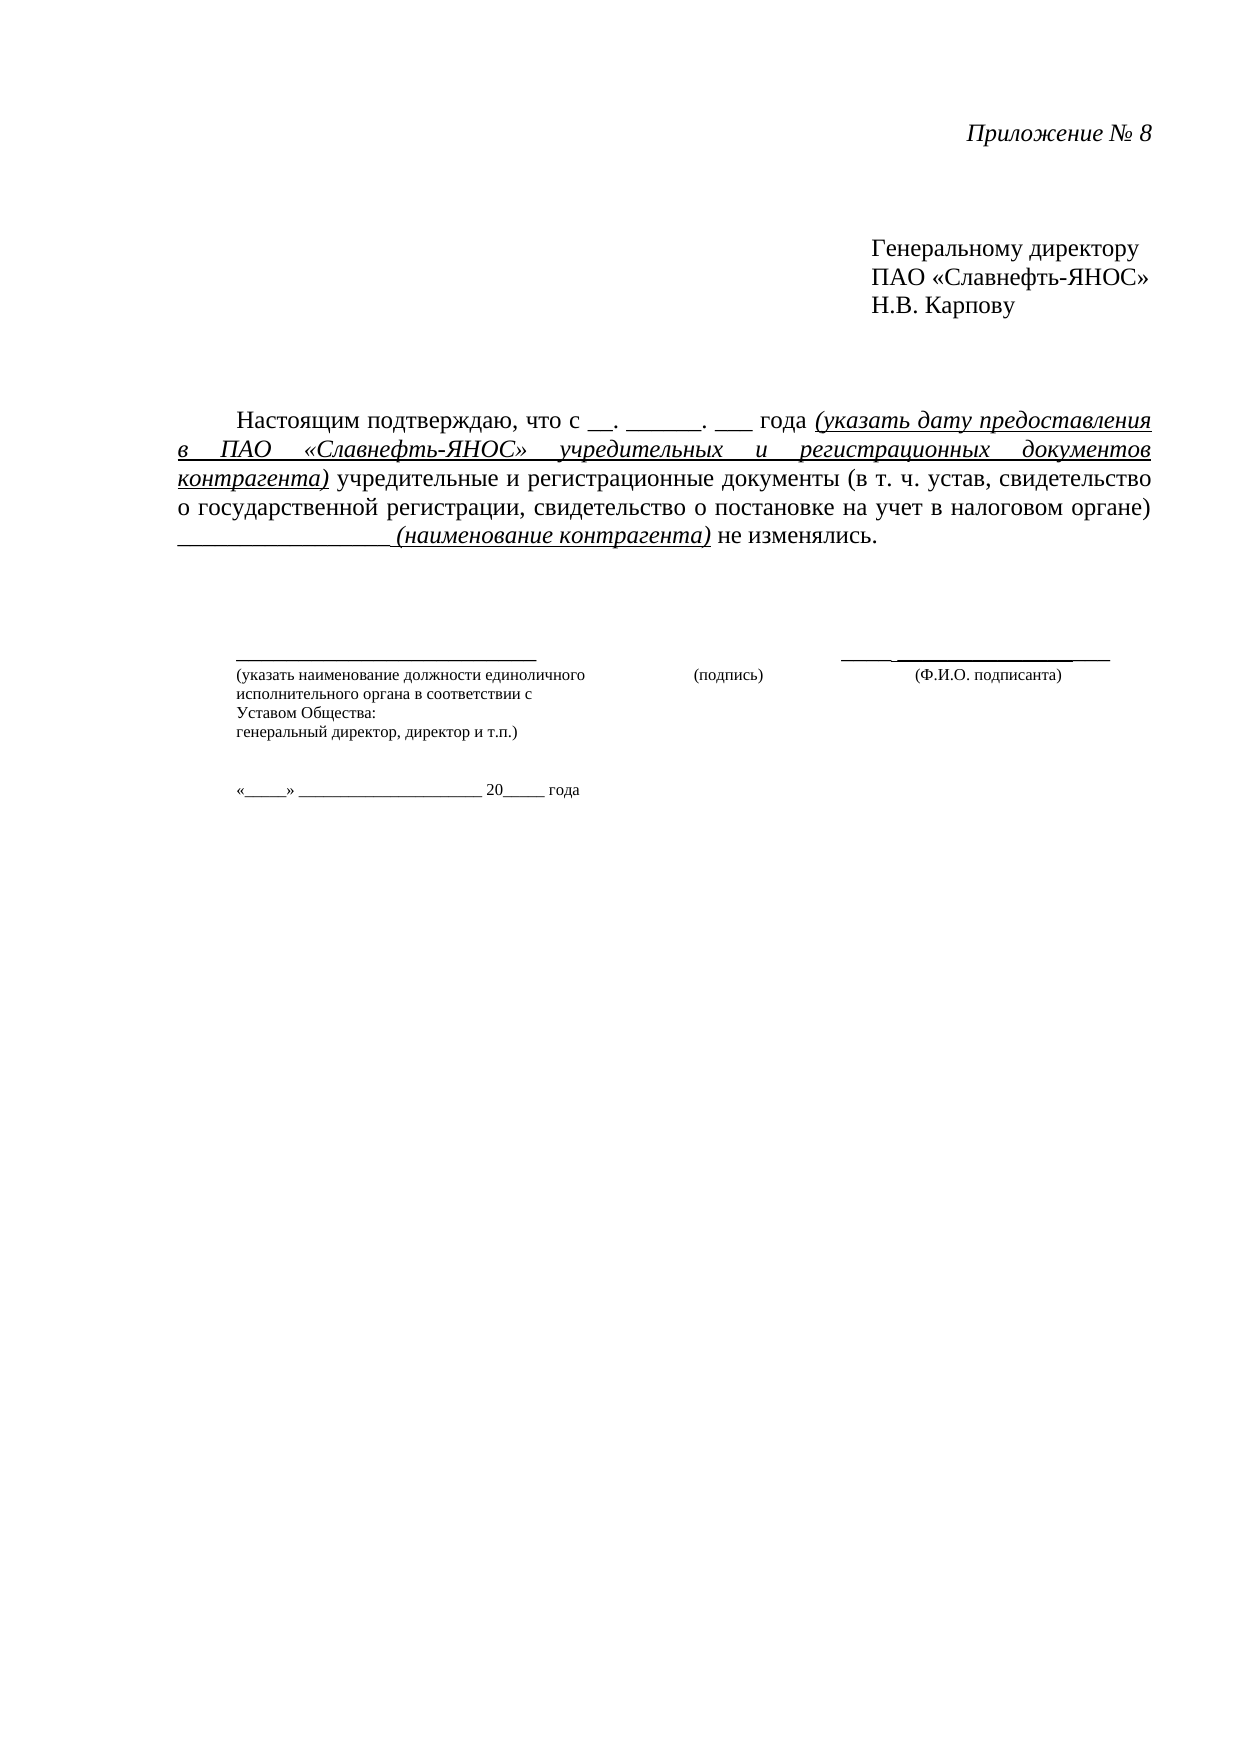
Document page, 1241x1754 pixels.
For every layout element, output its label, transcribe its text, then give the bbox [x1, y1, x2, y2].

text ПАО «Славнефть-ЯНОС» [177, 262, 1152, 291]
text Уставом Общества: [177, 703, 1152, 722]
text Настоящим подтверждаю, что с __. ______. ___ года (указать дату предоставления в ПАО «Славнефть-ЯНОС» учредительных и регистрационных документов контрагента) учредительные и регистрационные документы (в т. ч. устав, свидетельство о государственной регистрации, свидетельство о постановке на учет в налоговом органе) _________________ (наименование контрагента) не изменялись. [177, 406, 1152, 549]
text Приложение № 8 [177, 118, 1152, 147]
text Н.В. Карпову [177, 291, 1152, 319]
text исполнительного органа в соответствии с [177, 683, 1152, 703]
text ________________________ ____ _________________ [177, 636, 1152, 664]
text Генеральному директору [177, 233, 1152, 262]
text генеральный директор, директор и т.п.) [177, 722, 1152, 741]
text (указать наименование должности единоличного (подпись) (Ф.И.О. подписанта) [177, 664, 1152, 683]
text «_____» ______________________ 20_____ года [177, 779, 1152, 798]
